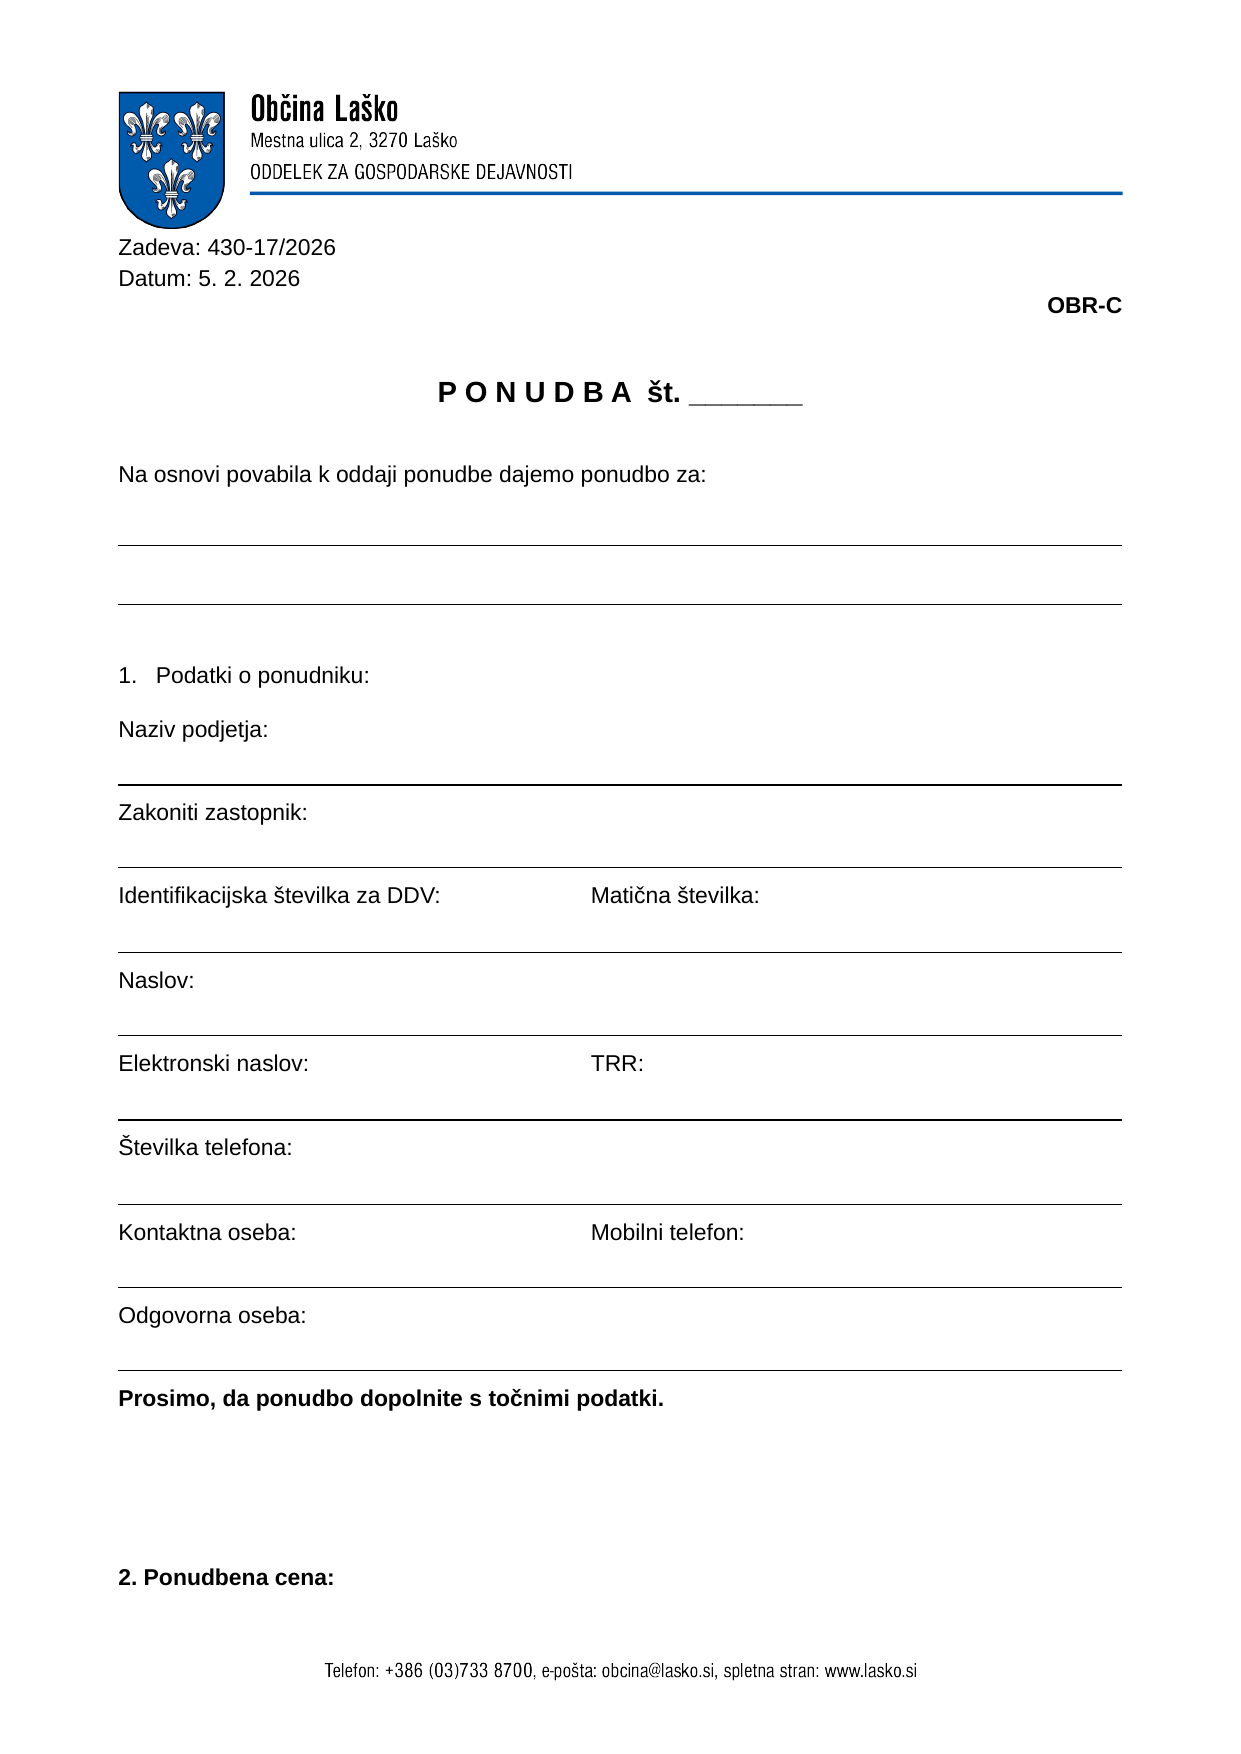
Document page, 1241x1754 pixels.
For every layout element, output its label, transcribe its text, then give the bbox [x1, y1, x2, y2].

text 2. Ponudbena cena: [118, 1563, 1122, 1590]
text P O N U D B A št. _______ [118, 375, 1122, 409]
subtitle Datum: 5. 2. 2026 [118, 265, 1122, 292]
picture [324, 1659, 917, 1682]
list Podatki o ponudniku: [118, 662, 1122, 688]
picture [118, 89, 1123, 229]
text Naziv podjetja: [118, 716, 1122, 742]
text Elektronski naslov: TRR: [118, 1049, 1122, 1076]
subtitle Zadeva: 430-17/2026 [118, 153, 1122, 260]
text Naslov: [118, 967, 1122, 993]
text Prosimo, da ponudbo dopolnite s točnimi podatki. [118, 1384, 1122, 1411]
text OBR-C [118, 292, 1122, 318]
text Kontaktna oseba: Mobilni telefon: [118, 1219, 1122, 1245]
text Na osnovi povabila k oddaji ponudbe dajemo ponudbo za: [118, 461, 1122, 487]
text Odgovorna oseba: [118, 1302, 1122, 1328]
text Zakoniti zastopnik: [118, 799, 1122, 825]
text Identifikacijska številka za DDV: Matična številka: [118, 882, 1122, 908]
text Številka telefona: [118, 1134, 1122, 1160]
